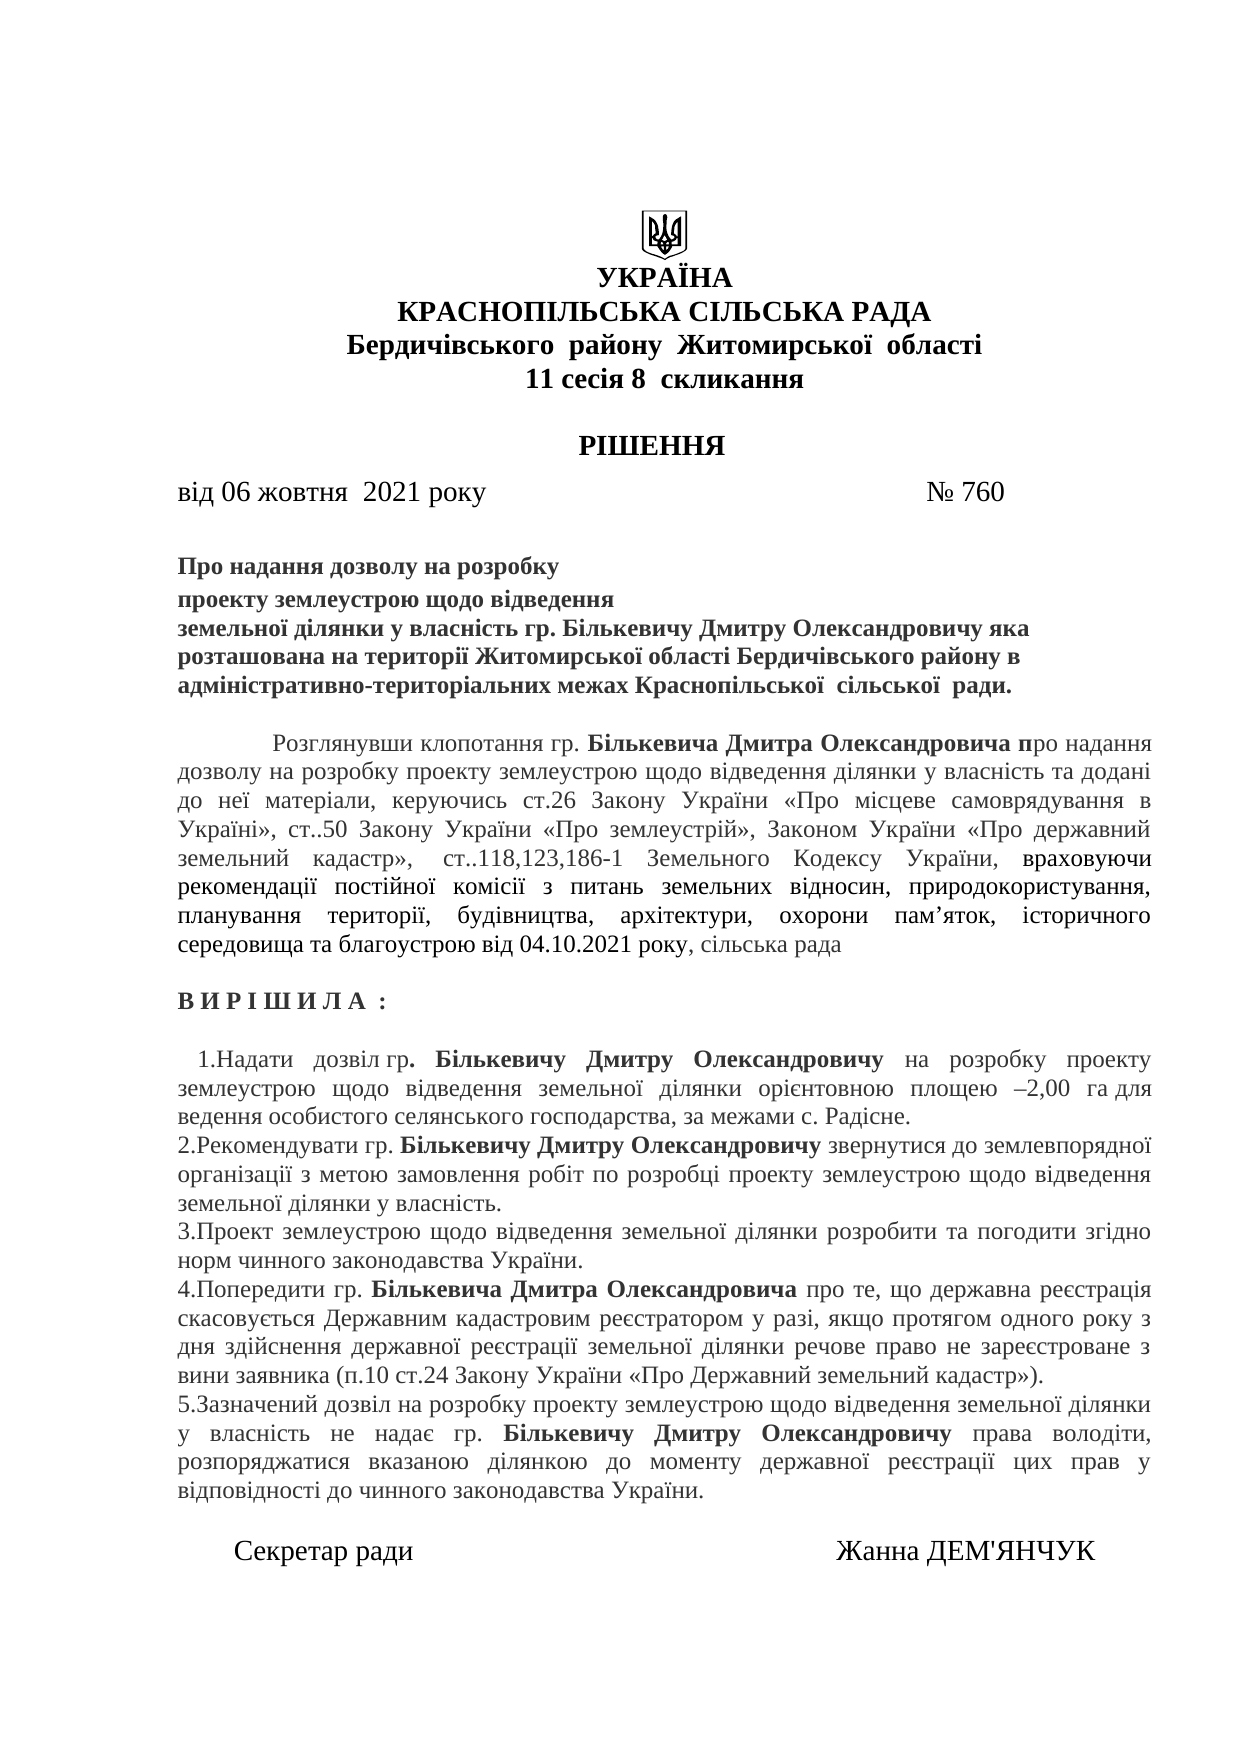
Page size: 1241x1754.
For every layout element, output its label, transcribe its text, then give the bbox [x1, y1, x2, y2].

text Про надання дозволу на розробку [177, 551, 1152, 580]
text Секретар ради Жанна ДЕМ'ЯНЧУК [177, 1533, 1152, 1566]
text 4.Попередити гр. Бількевича Дмитра Олександровича про те, що державна реєстрація скасовується Державним кадастровим реєстратором у разі, якщо протягом одного року з дня здійснення державної реєстрації земельної ділянки речове право не зареєстроване з вини заявника (п.10 ст.24 Закону України «Про Державний земельний кадастр»). [177, 1274, 1152, 1389]
text Розглянувши клопотання гр. Бількевича Дмитра Олександровича про надання дозволу на розробку проекту землеустрою щодо відведення ділянки у власність та додані до неї матеріали, керуючись ст.26 Закону України «Про місцеве самоврядування в Україні», ст..50 Закону України «Про землеустрій», Законом України «Про державний земельний кадастр», ст..118,123,186-1 Земельного Кодексу України, враховуючи рекомендації постійної комісії з питань земельних відносин, природокористування, планування території, будівництва, архітектури, охорони пам’яток, історичного середовища та благоустрою від 04.10.2021 року, сільська рада [177, 728, 1152, 958]
text 2.Рекомендувати гр. Бількевичу Дмитру Олександровичу звернутися до землевпорядної організації з метою замовлення робіт по розробці проекту землеустрою щодо відведення земельної ділянки у власність. [177, 1130, 1152, 1216]
text Бердичівського району Житомирської області [177, 327, 1152, 361]
text УКРАЇНА [177, 260, 1152, 294]
text РІШЕННЯ [177, 428, 1152, 461]
text 11 сесія 8 скликання [177, 361, 1152, 394]
text земельної ділянки у власність гр. Бількевичу Дмитру Олександровичу яка розташована на території Житомирської області Бердичівського району в адміністративно-територіальних межах Краснопільської сільської ради. [177, 613, 1040, 699]
text 5.Зазначений дозвіл на розробку проекту землеустрою щодо відведення земельної ділянки у власність не надає гр. Бількевичу Дмитру Олександровичу права володіти, розпоряджатися вказаною ділянкою до моменту державної реєстрації цих прав у відповідності до чинного законодавства України. [177, 1389, 1152, 1504]
text 3.Проект землеустрою щодо відведення земельної ділянки розробити та погодити згідно норм чинного законодавства України. [177, 1216, 1152, 1274]
text 1.Надати дозвіл гр. Бількевичу Дмитру Олександровичу на розробку проекту землеустрою щодо відведення земельної ділянки орієнтовною площею –2,00 га для ведення особистого селянського господарства, за межами с. Радісне. [177, 1044, 1152, 1130]
text КРАСНОПІЛЬСЬКА СІЛЬСЬКА РАДА [177, 294, 1152, 327]
text від 06 жовтня 2021 року № 760 [177, 474, 1152, 507]
text проекту землеустрою щодо відведення [177, 584, 1040, 613]
text В И Р І Ш И Л А : [177, 986, 1152, 1015]
